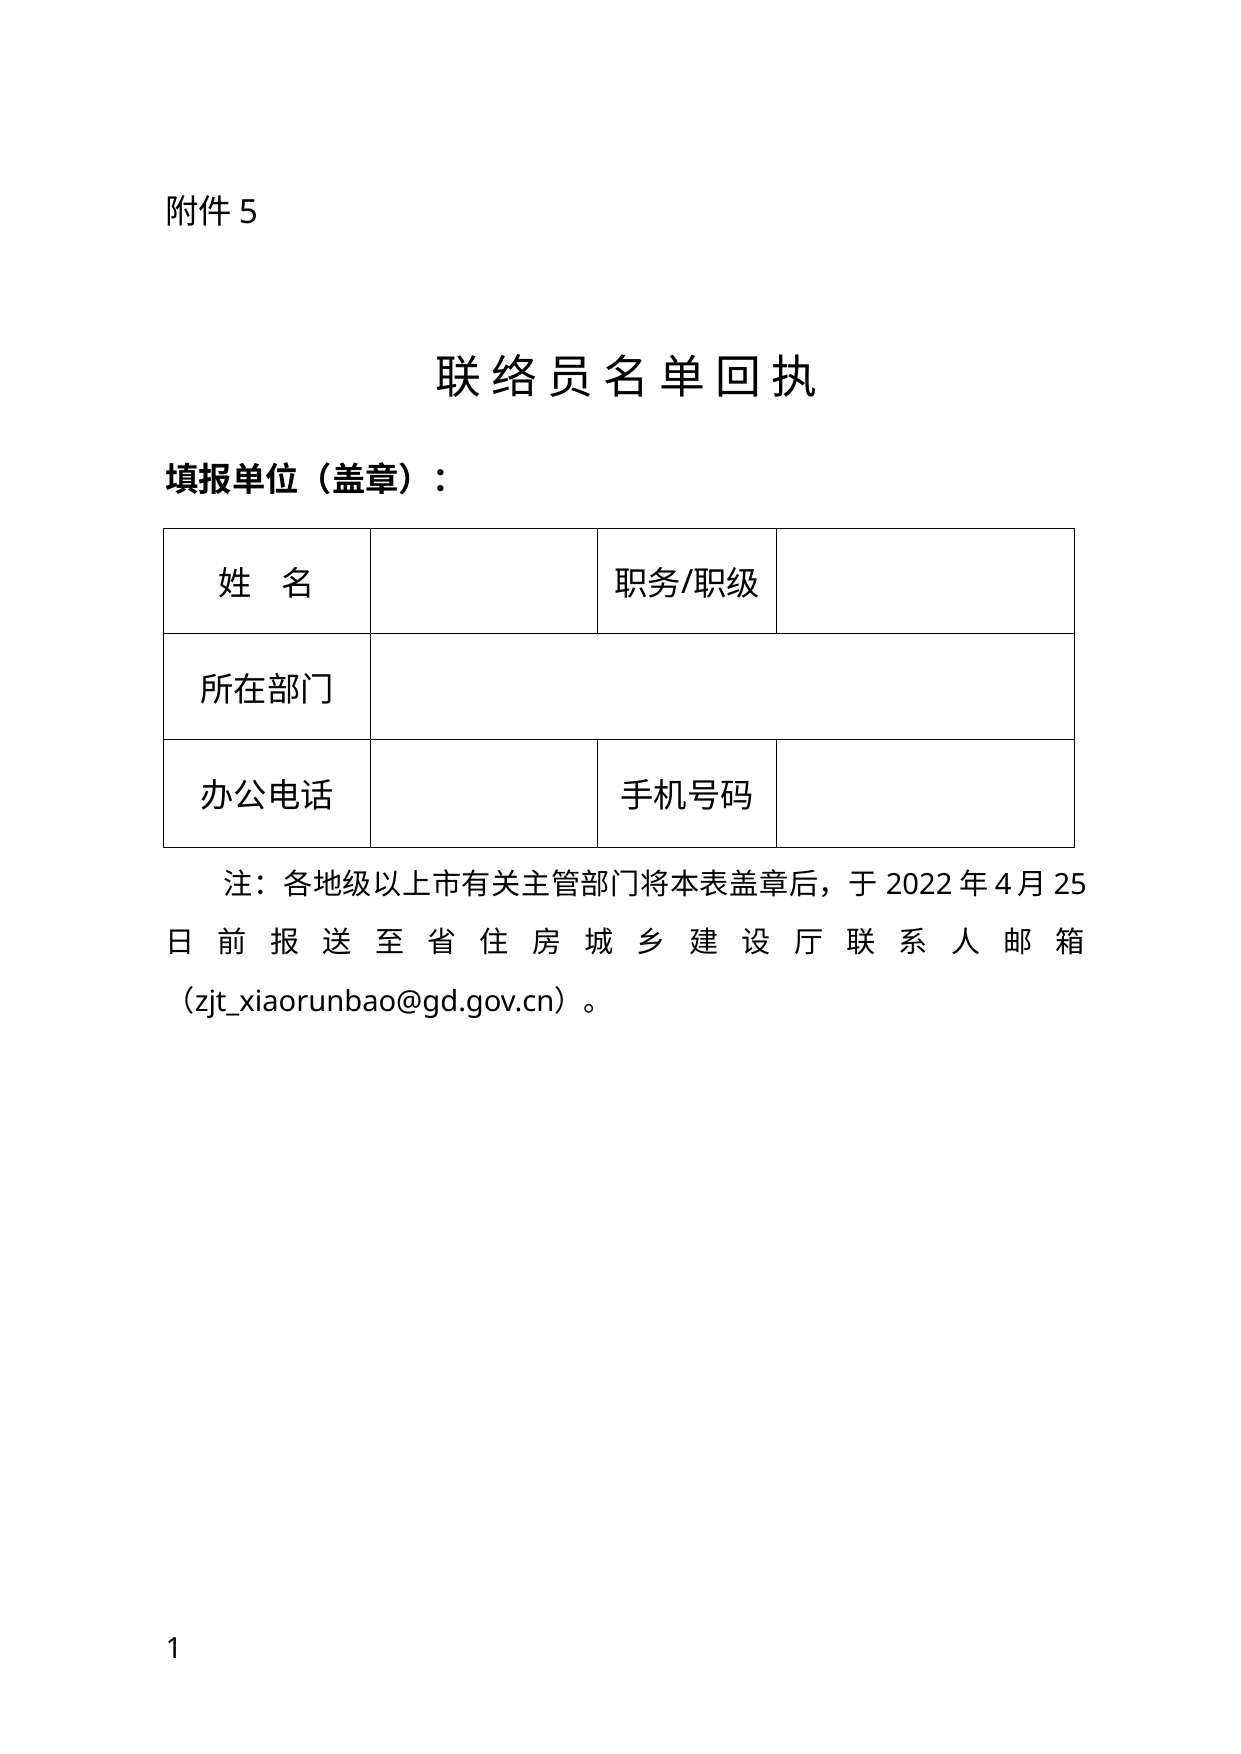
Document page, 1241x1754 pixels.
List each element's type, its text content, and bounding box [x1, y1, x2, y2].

text 附件5 [165, 184, 1087, 233]
table_cell [777, 740, 1074, 847]
table_cell [371, 740, 597, 847]
table_cell 办公电话 [164, 740, 370, 847]
table_header 姓 名 [164, 529, 370, 633]
table_header [777, 529, 1074, 633]
table_cell 所在部门 [164, 634, 370, 739]
text 注：各地级以上市有关主管部门将本表盖章后，于2022年4月25日前报送至省住房城乡建设厅联系人邮箱（zjt_xiaorunbao@gd.gov.cn）。 [165, 848, 1087, 1023]
table_cell [371, 634, 1074, 739]
text 联 络 员 名 单 回 执 [165, 341, 1087, 407]
text 填报单位（盖章）： [165, 452, 1087, 501]
table_header [371, 529, 597, 633]
table_cell 手机号码 [598, 740, 776, 847]
table_header 职务/职级 [598, 529, 776, 633]
